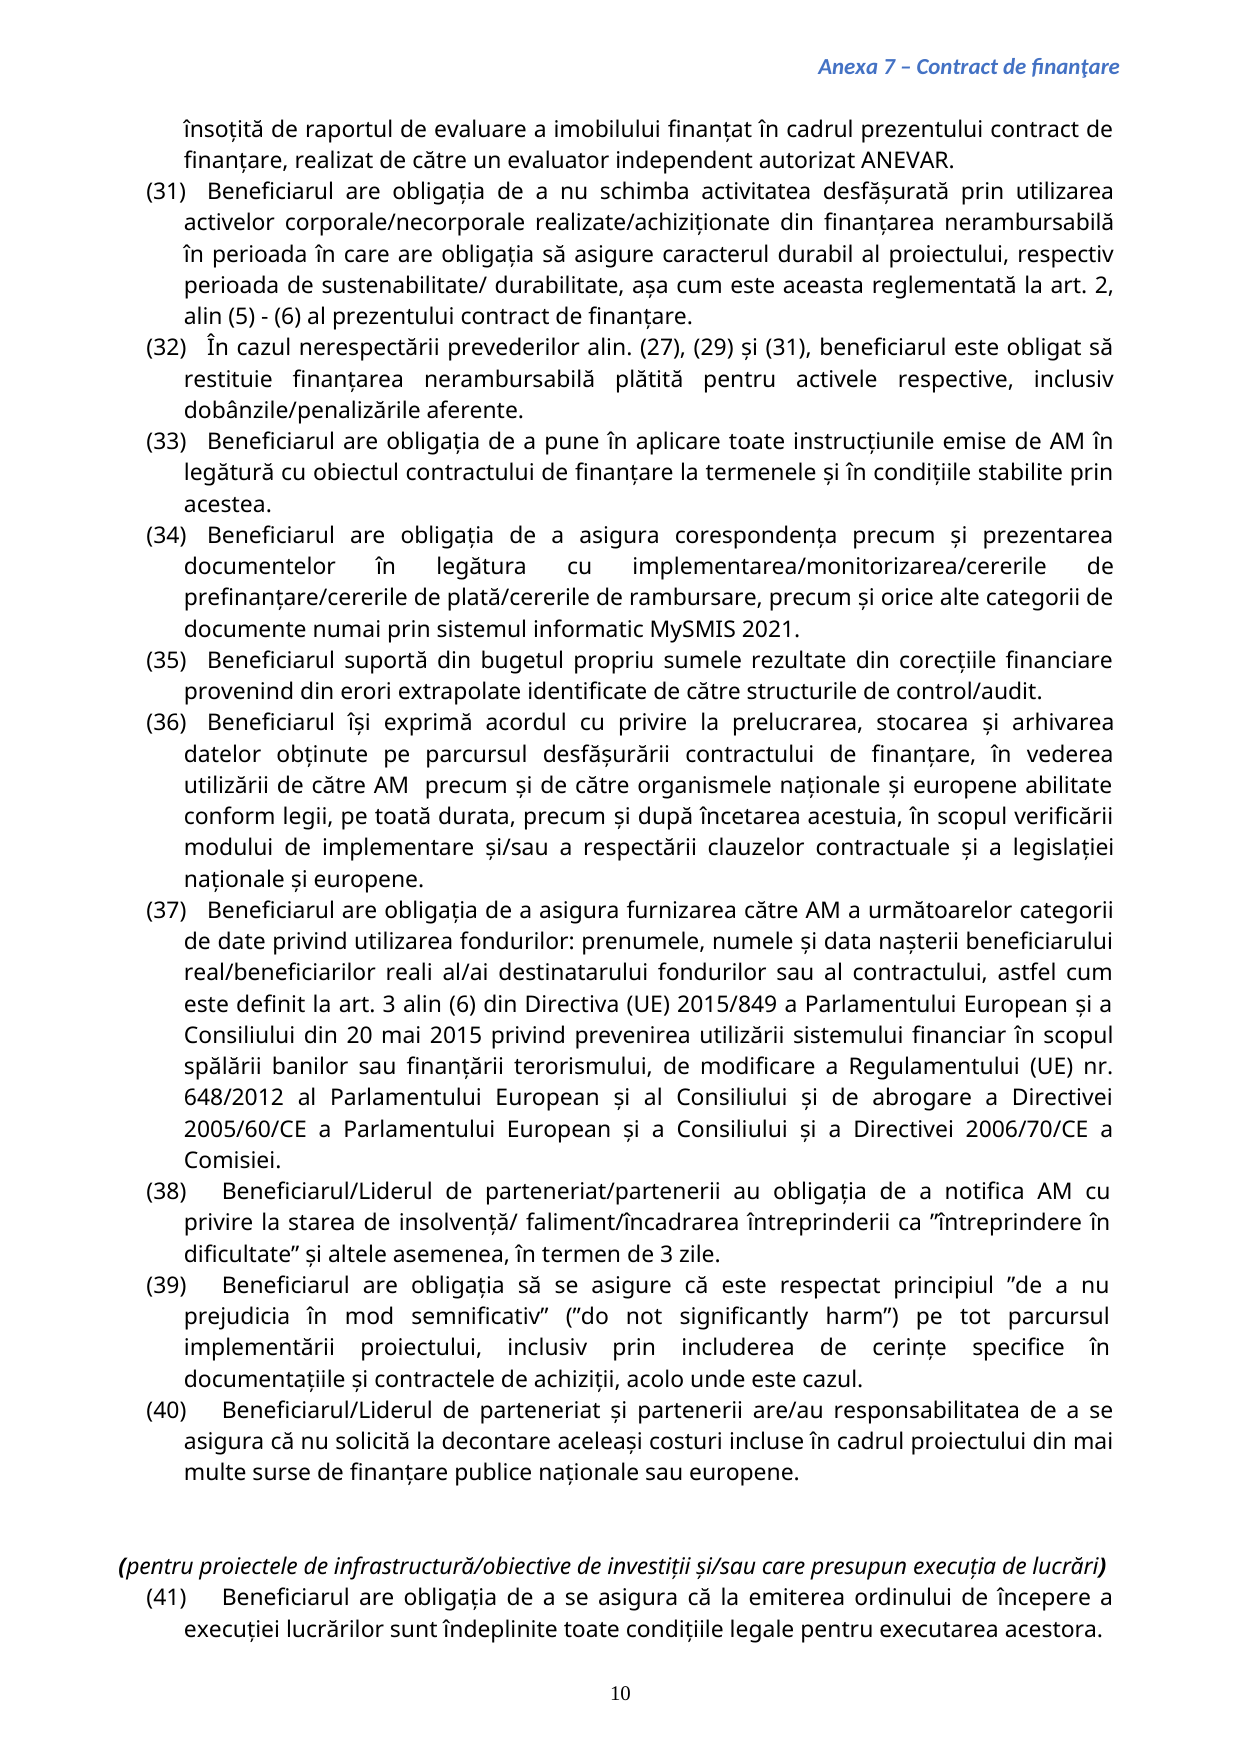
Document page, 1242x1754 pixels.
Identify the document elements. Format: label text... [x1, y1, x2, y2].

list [146, 112, 1115, 175]
list Beneficiarul are obligația de a asigura corespondența precum și prezentarea documentelor în legătura cu implementarea/monitorizarea/cererile de prefinanțare/cererile de plată/cererile de rambursare, precum și orice alte categorii de documente numai prin sistemul informatic MySMIS 2021. [146, 519, 1114, 644]
list Beneficiarul suportă din bugetul propriu sumele rezultate din corecțiile financiare provenind din erori extrapolate identificate de către structurile de control/audit. [146, 644, 1114, 706]
list Beneficiarul are obligația de a asigura furnizarea către AM a următoarelor categorii de date privind utilizarea fondurilor: prenumele, numele și data nașterii beneficiarului real/beneficiarilor reali al/ai destinatarului fondurilor sau al contractului, astfel cum este definit la art. 3 alin (6) din Directiva (UE) 2015/849 a Parlamentului European și a Consiliului din 20 mai 2015 privind prevenirea utilizării sistemului financiar în scopul spălării banilor sau finanțării terorismului, de modificare a Regulamentului (UE) nr. 648/2012 al Parlamentului European și al Consiliului și de abrogare a Directivei 2005/60/CE a Parlamentului European și a Consiliului și a Directivei 2006/70/CE a Comisiei. [146, 894, 1114, 1175]
list Beneficiarul are obligația de a pune în aplicare toate instrucțiunile emise de AM în legătură cu obiectul contractului de finanțare la termenele și în condițiile stabilite prin acestea. [146, 425, 1114, 519]
list În cazul nerespectării prevederilor alin. (27), (29) și (31), beneficiarul este obligat să restituie finanțarea nerambursabilă plătită pentru activele respective, inclusiv dobânzile/penalizările aferente. [146, 331, 1114, 425]
list Beneficiarul/Liderul de parteneriat/partenerii au obligația de a notifica AM cu privire la starea de insolvență/ faliment/încadrarea întreprinderii ca ”întreprindere în dificultate” și altele asemenea, în termen de 3 zile. [146, 1175, 1111, 1269]
list Beneficiarul își exprimă acordul cu privire la prelucrarea, stocarea şi arhivarea datelor obținute pe parcursul desfășurării contractului de finanțare, în vederea utilizării de către AM precum și de către organismele naționale și europene abilitate conform legii, pe toată durata, precum şi după încetarea acestuia, în scopul verificării modului de implementare şi/sau a respectării clauzelor contractuale şi a legislației naționale şi europene. [146, 706, 1114, 894]
list Beneficiarul are obligația de a nu schimba activitatea desfășurată prin utilizarea activelor corporale/necorporale realizate/achiziționate din finanțarea nerambursabilă în perioada în care are obligația să asigure caracterul durabil al proiectului, respectiv perioada de sustenabilitate/ durabilitate, așa cum este aceasta reglementată la art. 2, alin (5) - (6) al prezentului contract de finanțare. [146, 175, 1114, 331]
list Beneficiarul are obligația de a se asigura că la emiterea ordinului de începere a execuției lucrărilor sunt îndeplinite toate condițiile legale pentru executarea acestora. [146, 1581, 1114, 1644]
text (pentru proiectele de infrastructură/obiective de investiții și/sau care presupun execuția de lucrări) [118, 1550, 1115, 1581]
list Beneficiarul/Liderul de parteneriat și partenerii are/au responsabilitatea de a se asigura că nu solicită la decontare aceleași costuri incluse în cadrul proiectului din mai multe surse de finanțare publice naționale sau europene. [146, 1394, 1114, 1487]
list Beneficiarul are obligația să se asigure că este respectat principiul ”de a nu prejudicia în mod semnificativ” (”do not significantly harm”) pe tot parcursul implementării proiectului, inclusiv prin includerea de cerințe specifice în documentațiile și contractele de achiziții, acolo unde este cazul. [146, 1269, 1111, 1394]
